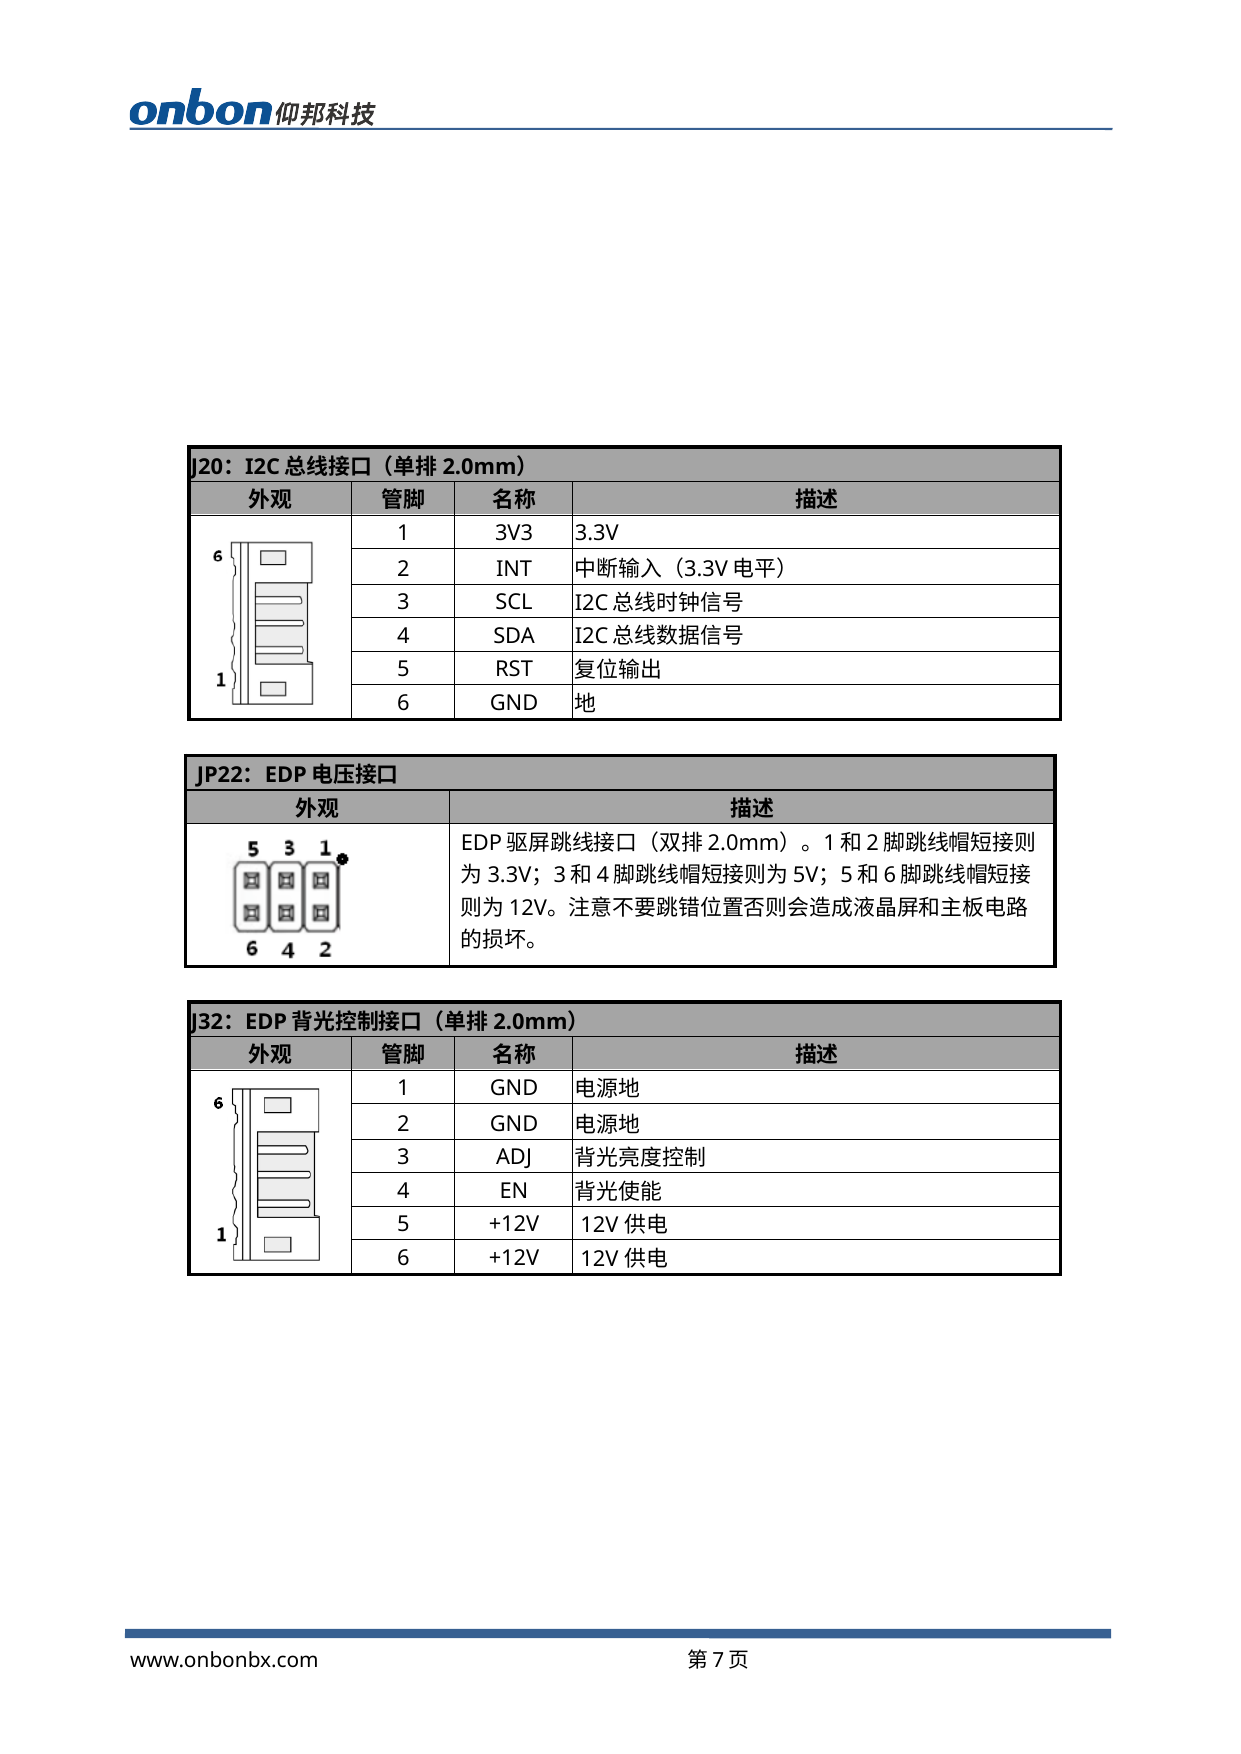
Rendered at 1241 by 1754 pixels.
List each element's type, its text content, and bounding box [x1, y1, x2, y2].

table_cell +12V [455, 1207, 572, 1239]
table_cell GND [455, 685, 572, 718]
table_cell 电源地 [573, 1104, 1059, 1139]
table_cell 管脚 [352, 482, 454, 514]
table_cell 描述 [573, 482, 1059, 514]
table_cell EN [455, 1173, 572, 1206]
table_cell 2 [352, 549, 454, 584]
table_cell 外观 [191, 482, 351, 514]
table_cell EDP驱屏跳线接口（双排2.0mm）。1和2脚跳线帽短接则为 3.3V；3和4脚跳线帽短接则为5V；5和6脚跳线帽短接则为12V。注意不要跳错位置否则会造成液晶屏和主板电路的损坏。 [450, 824, 1053, 965]
table_cell 复位输出 [573, 652, 1059, 684]
table_cell 4 [352, 618, 454, 651]
table_cell 12V 供电 [573, 1240, 1059, 1273]
table_cell 电源地 [573, 1071, 1059, 1103]
table_cell 3 [352, 585, 454, 617]
table_cell 2 [352, 1104, 454, 1139]
table_cell [187, 824, 449, 965]
picture [211, 539, 326, 710]
table_cell 3.3V [573, 516, 1059, 548]
table_cell 地 [573, 685, 1059, 718]
picture [129, 88, 376, 126]
table_cell ADJ [455, 1140, 572, 1172]
table_cell GND [455, 1071, 572, 1103]
table_header J20：I2C总线接口（单排 2.0mm） [191, 449, 1059, 481]
table_cell [191, 516, 351, 718]
picture [211, 1085, 334, 1267]
table_cell 1 [352, 516, 454, 548]
table_cell 管脚 [352, 1037, 454, 1069]
table_cell 名称 [455, 482, 572, 514]
table_cell 背光使能 [573, 1173, 1059, 1206]
table_cell RST [455, 652, 572, 684]
table_cell 中断输入（3.3V电平） [573, 549, 1059, 584]
table_cell SCL [455, 585, 572, 617]
table_cell I2C总线数据信号 [573, 618, 1059, 651]
table_cell 5 [352, 652, 454, 684]
table_cell 6 [352, 1240, 454, 1273]
table_header JP22：EDP电压接口 [187, 757, 1053, 789]
table_cell 1 [352, 1071, 454, 1103]
table_header J32：EDP背光控制接口（单排 2.0mm） [191, 1004, 1059, 1036]
table_cell 3V3 [455, 516, 572, 548]
table_cell GND [455, 1104, 572, 1139]
table_cell INT [455, 549, 572, 584]
table_cell 3 [352, 1140, 454, 1172]
table_cell 背光亮度控制 [573, 1140, 1059, 1172]
table_cell 名称 [455, 1037, 572, 1069]
table_cell SDA [455, 618, 572, 651]
table_cell [191, 1071, 351, 1273]
table_cell 5 [352, 1207, 454, 1239]
table_cell 4 [352, 1173, 454, 1206]
table_cell I2C总线时钟信号 [573, 585, 1059, 617]
table_cell 外观 [191, 1037, 351, 1069]
table_cell 6 [352, 685, 454, 718]
table_cell 12V 供电 [573, 1207, 1059, 1239]
table_cell 描述 [573, 1037, 1059, 1069]
table_cell 外观 [187, 791, 449, 823]
table_cell +12V [455, 1240, 572, 1273]
table_cell 描述 [450, 791, 1053, 823]
picture [222, 829, 363, 965]
